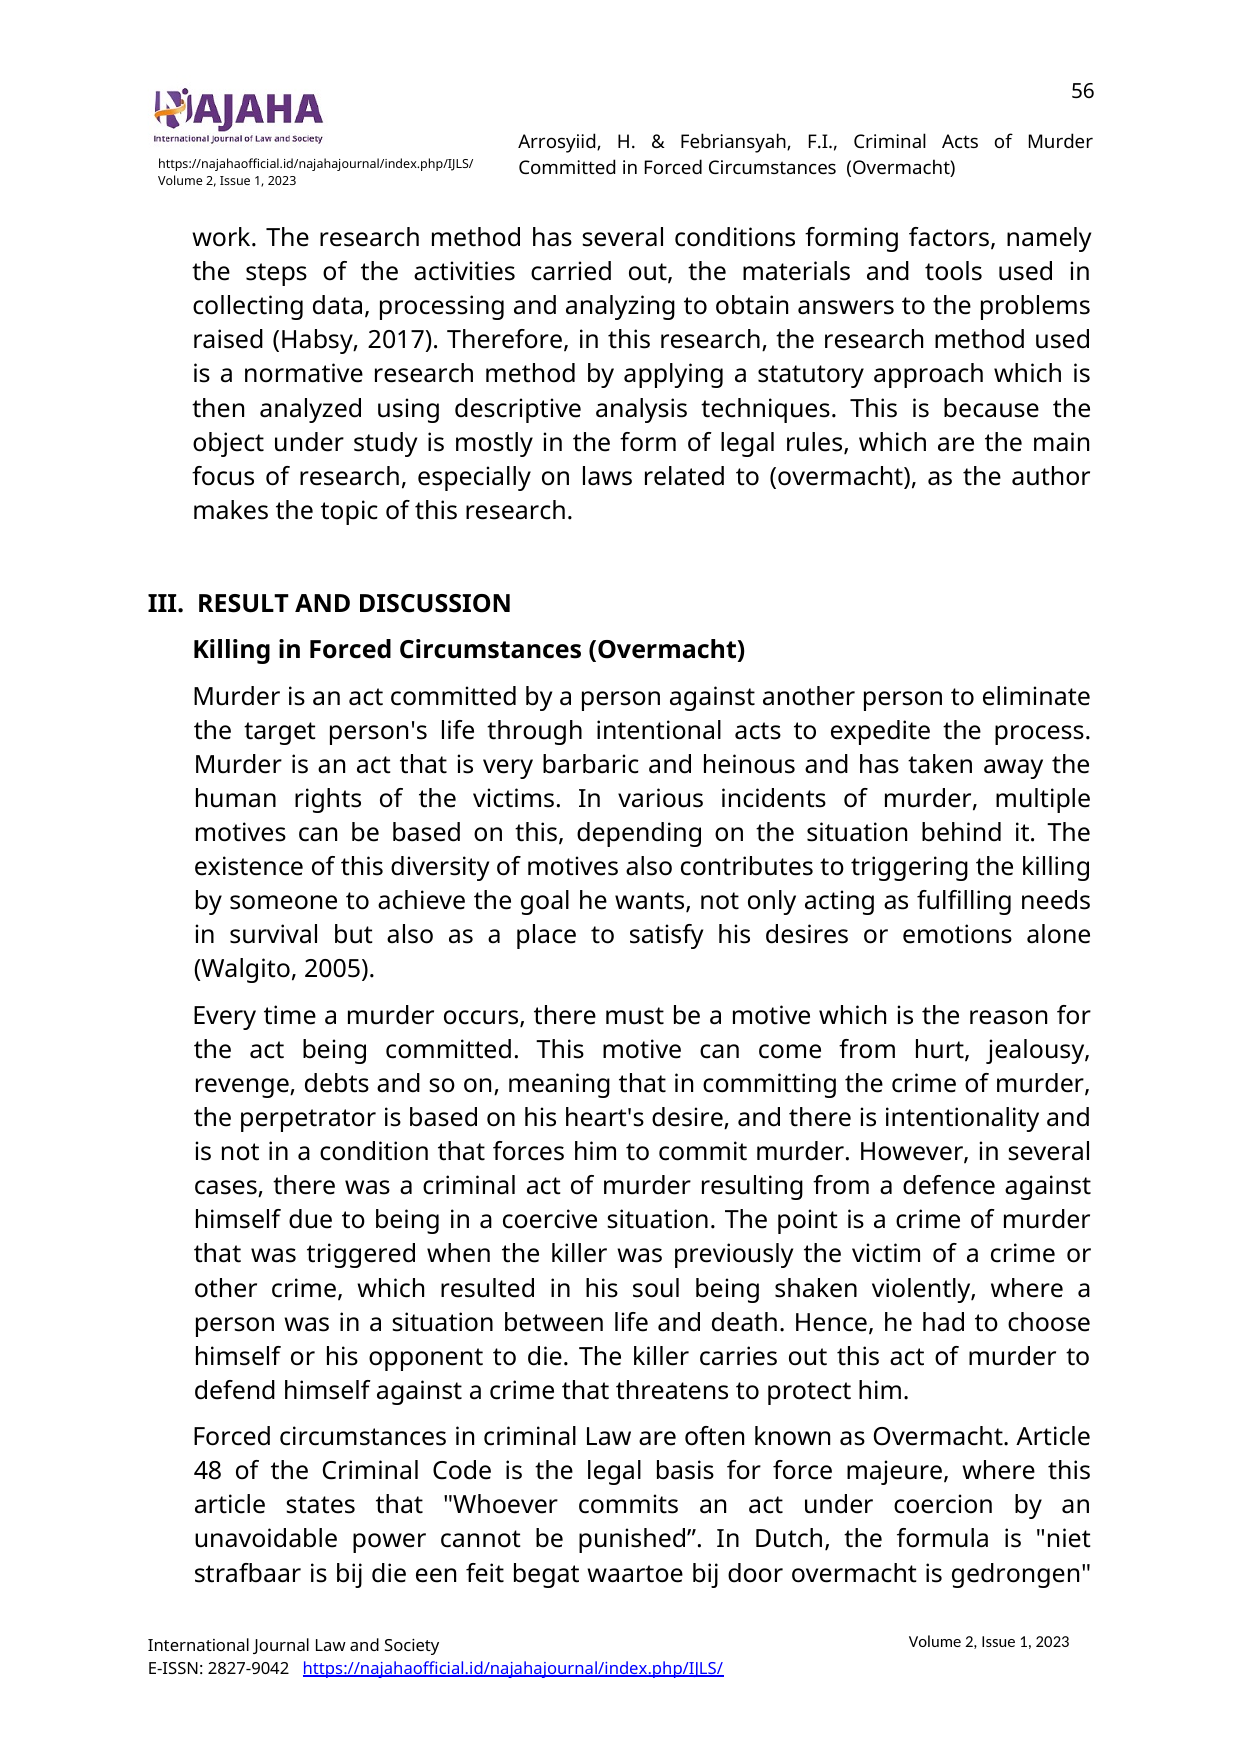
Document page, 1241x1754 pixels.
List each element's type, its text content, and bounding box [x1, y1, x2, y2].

picture [147, 75, 328, 158]
text Killing in Forced Circumstances (Overmacht) [192, 632, 1093, 666]
text III. RESULT AND DISCUSSION [148, 586, 1092, 619]
text Every time a murder occurs, there must be a motive which is the reason for the act being committed. This motive can come from hurt, jealousy, revenge, debts and so on, meaning that in committing the crime of murder, the perpetrator is based on his heart's desire, and there is intentionality and is not in a condition that forces him to commit murder. However, in several cases, there was a criminal act of murder resulting from a defence against himself due to being in a coercive situation. The point is a crime of murder that was triggered when the killer was previously the victim of a crime or other crime, which resulted in his soul being shaken violently, where a person was in a situation between life and death. Hence, he had to choose himself or his opponent to die. The killer carries out this act of murder to defend himself against a crime that threatens to protect him. [192, 998, 1093, 1406]
text Murder is an act committed by a person against another person to eliminate the target person's life through intentional acts to expedite the process. Murder is an act that is very barbaric and heinous and has taken away the human rights of the victims. In various incidents of murder, multiple motives can be based on this, depending on the situation behind it. The existence of this diversity of motives also contributes to triggering the killing by someone to achieve the goal he wants, not only acting as fulfilling needs in survival but also as a place to satisfy his desires or emotions alone (Walgito, 2005). [192, 679, 1093, 985]
